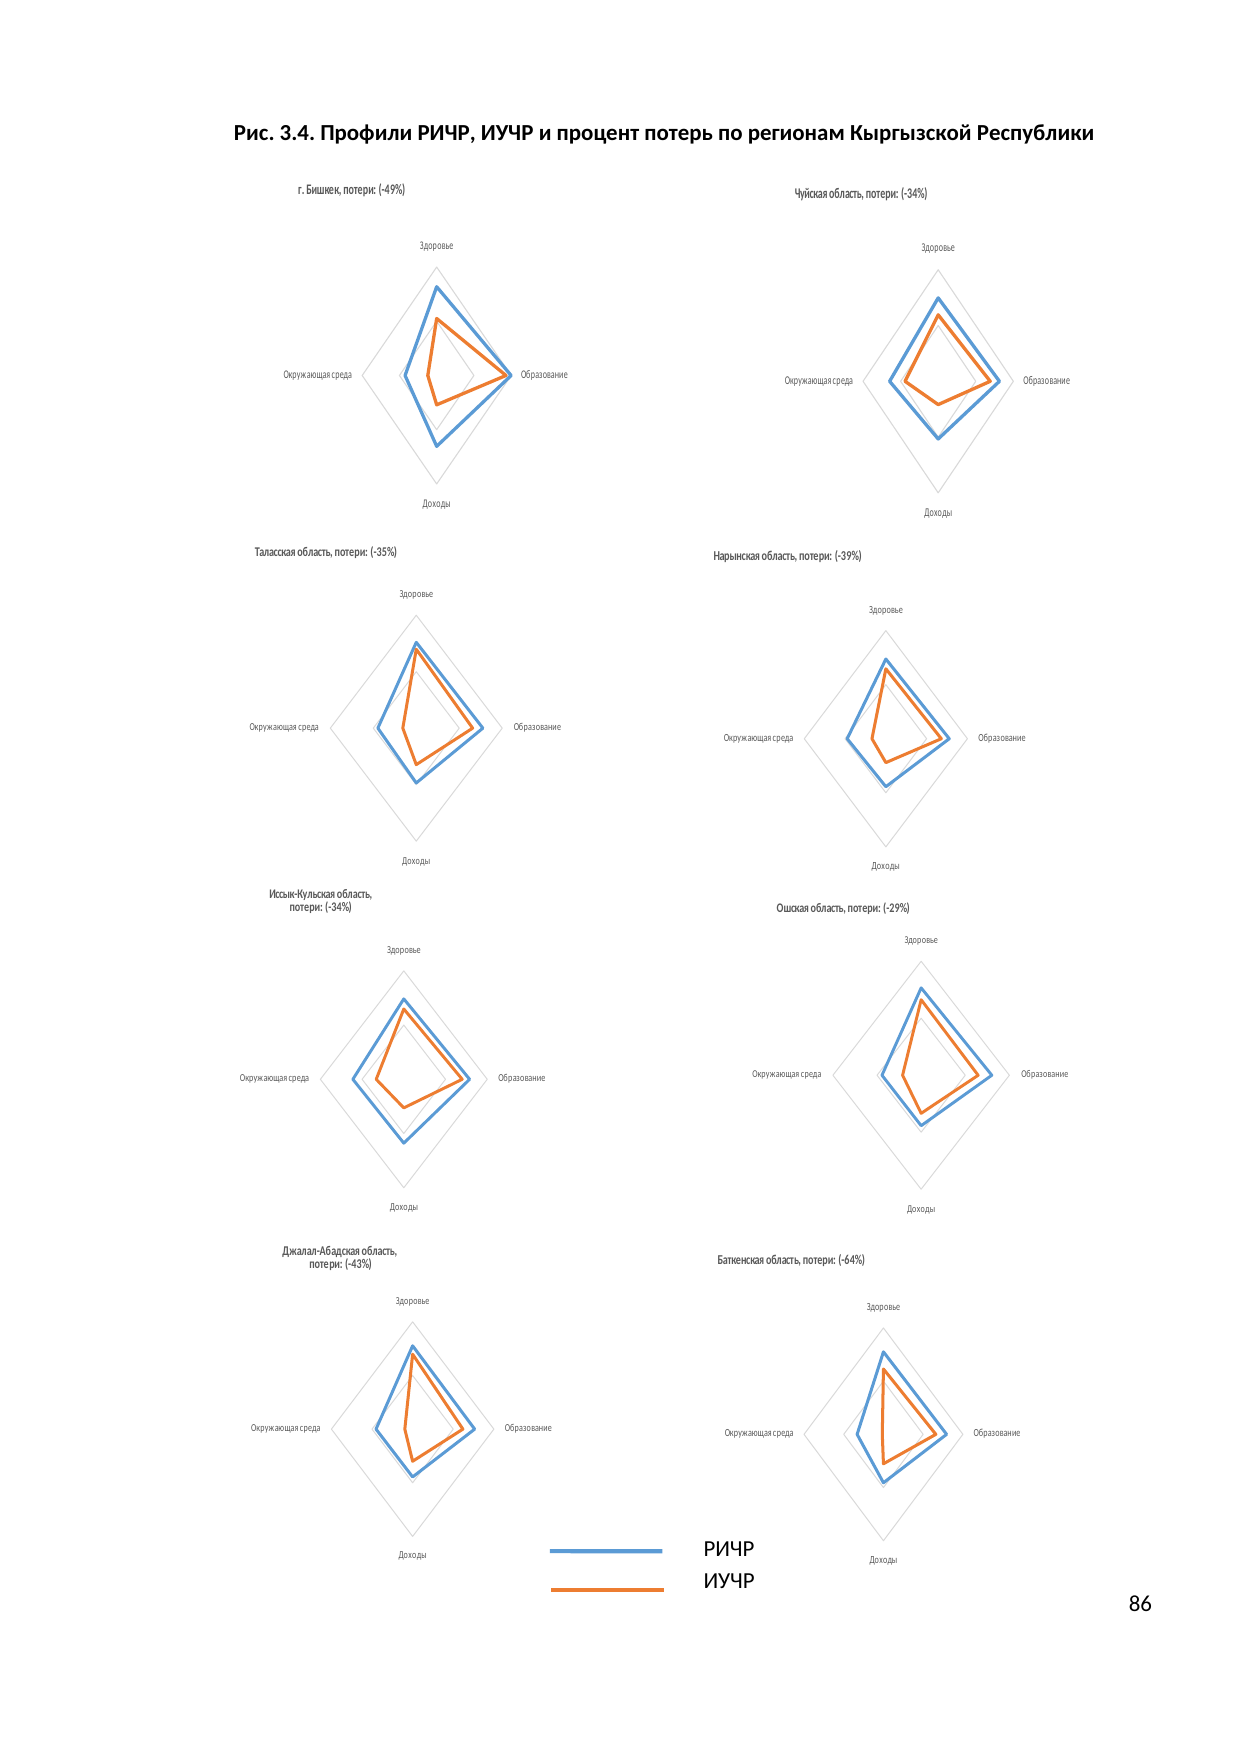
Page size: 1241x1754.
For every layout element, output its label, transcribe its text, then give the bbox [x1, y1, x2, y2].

text Рис. 3.4. Профили РИЧР, ИУЧР и процент потерь по регионам Кыргызской Республики [177, 118, 1152, 146]
